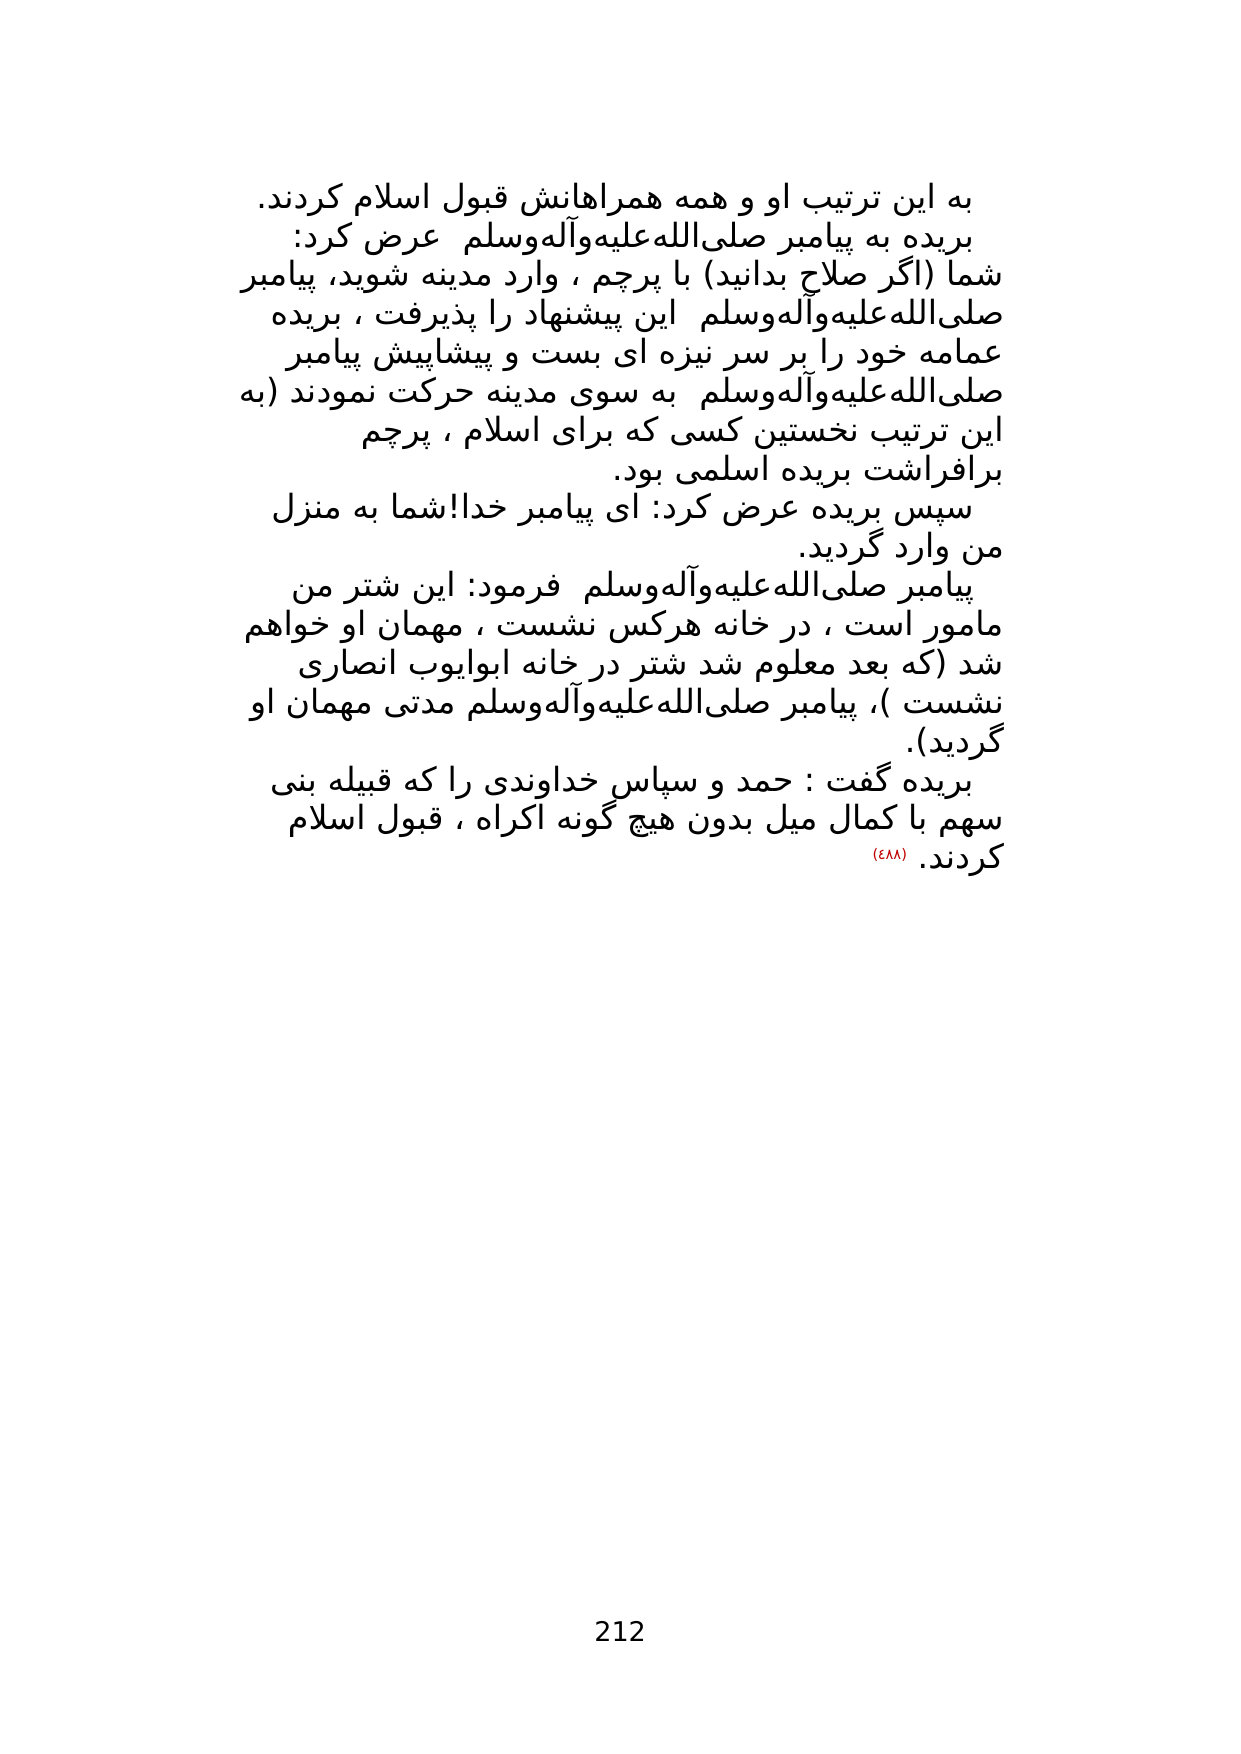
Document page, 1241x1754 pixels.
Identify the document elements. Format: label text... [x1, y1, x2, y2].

text سپس بريده عرض كرد: اى پيامبر خدا!شما به منزل من وارد گرديد. [236, 488, 1004, 566]
text بريده گفت : حمد و سپاس خداوندى را كه قبيله بنى سهم با كمال ميل بدون هيچ گونه اكراه ، قبول اسلام كردند. (٤٨٨) [236, 760, 1004, 877]
text بريده به پيامبر صلى‌الله‌عليه‌وآله‌وسلم عرض كرد: شما (اگر صلاح بدانيد) با پرچم ، وارد مدينه شويد، پيامبر صلى‌الله‌عليه‌وآله‌وسلم اين پيشنهاد را پذيرفت ، بريده عمامه خود را بر سر نيزه اى بست و پيشاپيش پيامبر صلى‌الله‌عليه‌وآله‌وسلم به سوى مدينه حركت نمودند (به اين ترتيب نخستين كسى كه براى اسلام ، پرچم برافراشت بريده اسلمى بود. [236, 216, 1004, 488]
text به اين ترتيب او و همه همراهانش قبول اسلام كردند. [236, 177, 1004, 216]
text پيامبر صلى‌الله‌عليه‌وآله‌وسلم فرمود: اين شتر من مامور است ، در خانه هركس نشست ، مهمان او خواهم شد (كه بعد معلوم شد شتر در خانه ابوايوب انصارى نشست )، پيامبر صلى‌الله‌عليه‌وآله‌وسلم مدتى مهمان او گرديد). [236, 566, 1004, 760]
